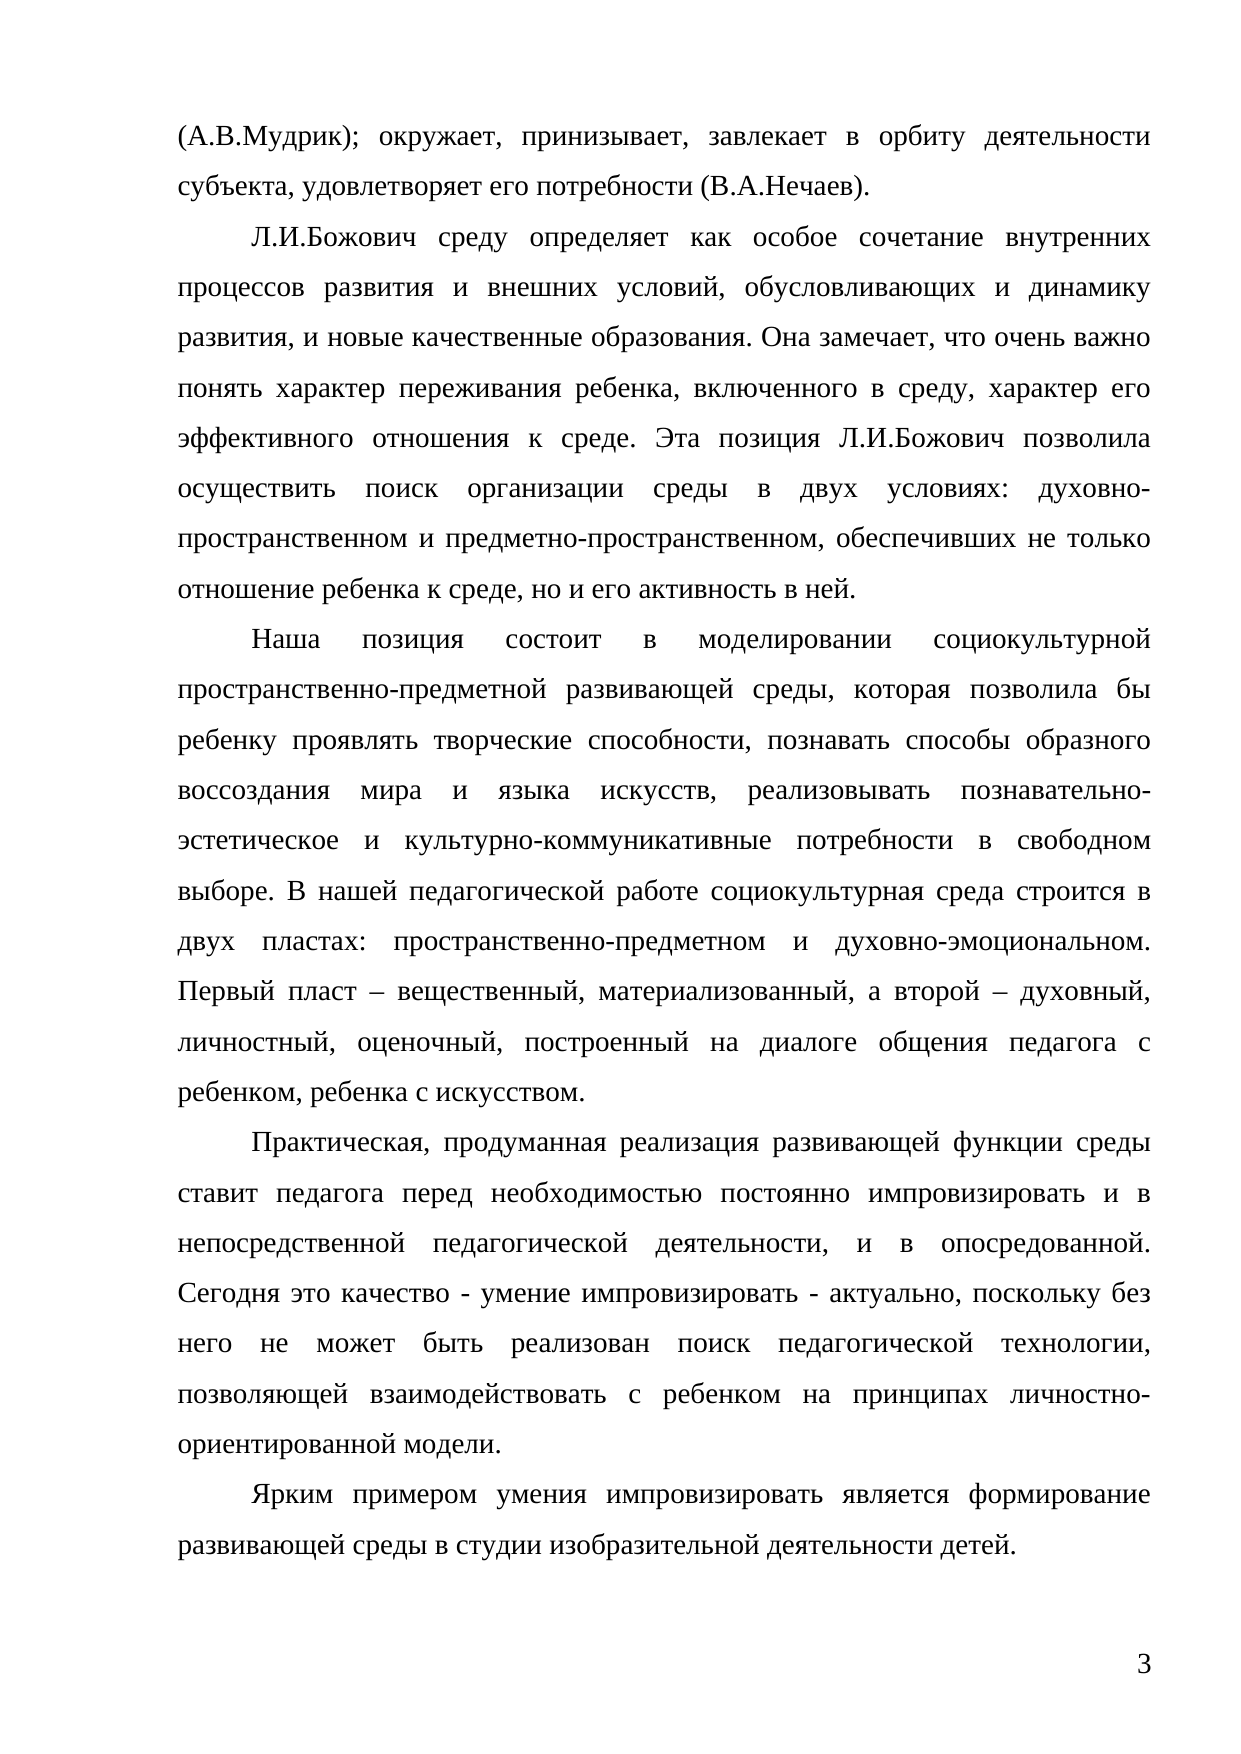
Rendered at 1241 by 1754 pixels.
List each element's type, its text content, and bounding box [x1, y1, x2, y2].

text Л.И.Божович среду определяет как особое сочетание внутренних процессов развития и внешних условий, обусловливающих и динамику развития, и новые качественные образования. Она замечает, что очень важно понять характер переживания ребенка, включенного в среду, характер его эффективного отношения к среде. Эта позиция Л.И.Божович позволила осуществить поиск организации среды в двух условиях: духовно-пространственном и предметно-пространственном, обеспечивших не только отношение ребенка к среде, но и его активность в ней. [177, 219, 1152, 604]
text Практическая, продуманная реализация развивающей функции среды ставит педагога перед необходимостью постоянно импровизировать и в непосредственной педагогической деятельности, и в опосредованной. Сегодня это качество - умение импровизировать - актуально, поскольку без него не может быть реализован поиск педагогической технологии, позволяющей взаимодействовать с ребенком на принципах личностно-ориентированной модели. [177, 1124, 1152, 1460]
text Наша позиция состоит в моделировании социокультурной пространственно-предметной развивающей среды, которая позволила бы ребенку проявлять творческие способности, познавать способы образного воссоздания мира и языка искусств, реализовывать познавательно-эстетическое и культурно-коммуникативные потребности в свободном выборе. В нашей педагогической работе социокультурная среда строится в двух пластах: пространственно-предметном и духовно-эмоциональном. Первый пласт – вещественный, материализованный, а второй – духовный, личностный, оценочный, построенный на диалоге общения педагога с ребенком, ребенка с искусством. [177, 621, 1152, 1108]
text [177, 118, 1152, 202]
text Ярким примером умения импровизировать является формирование развивающей среды в студии изобразительной деятельности детей. [177, 1477, 1152, 1560]
